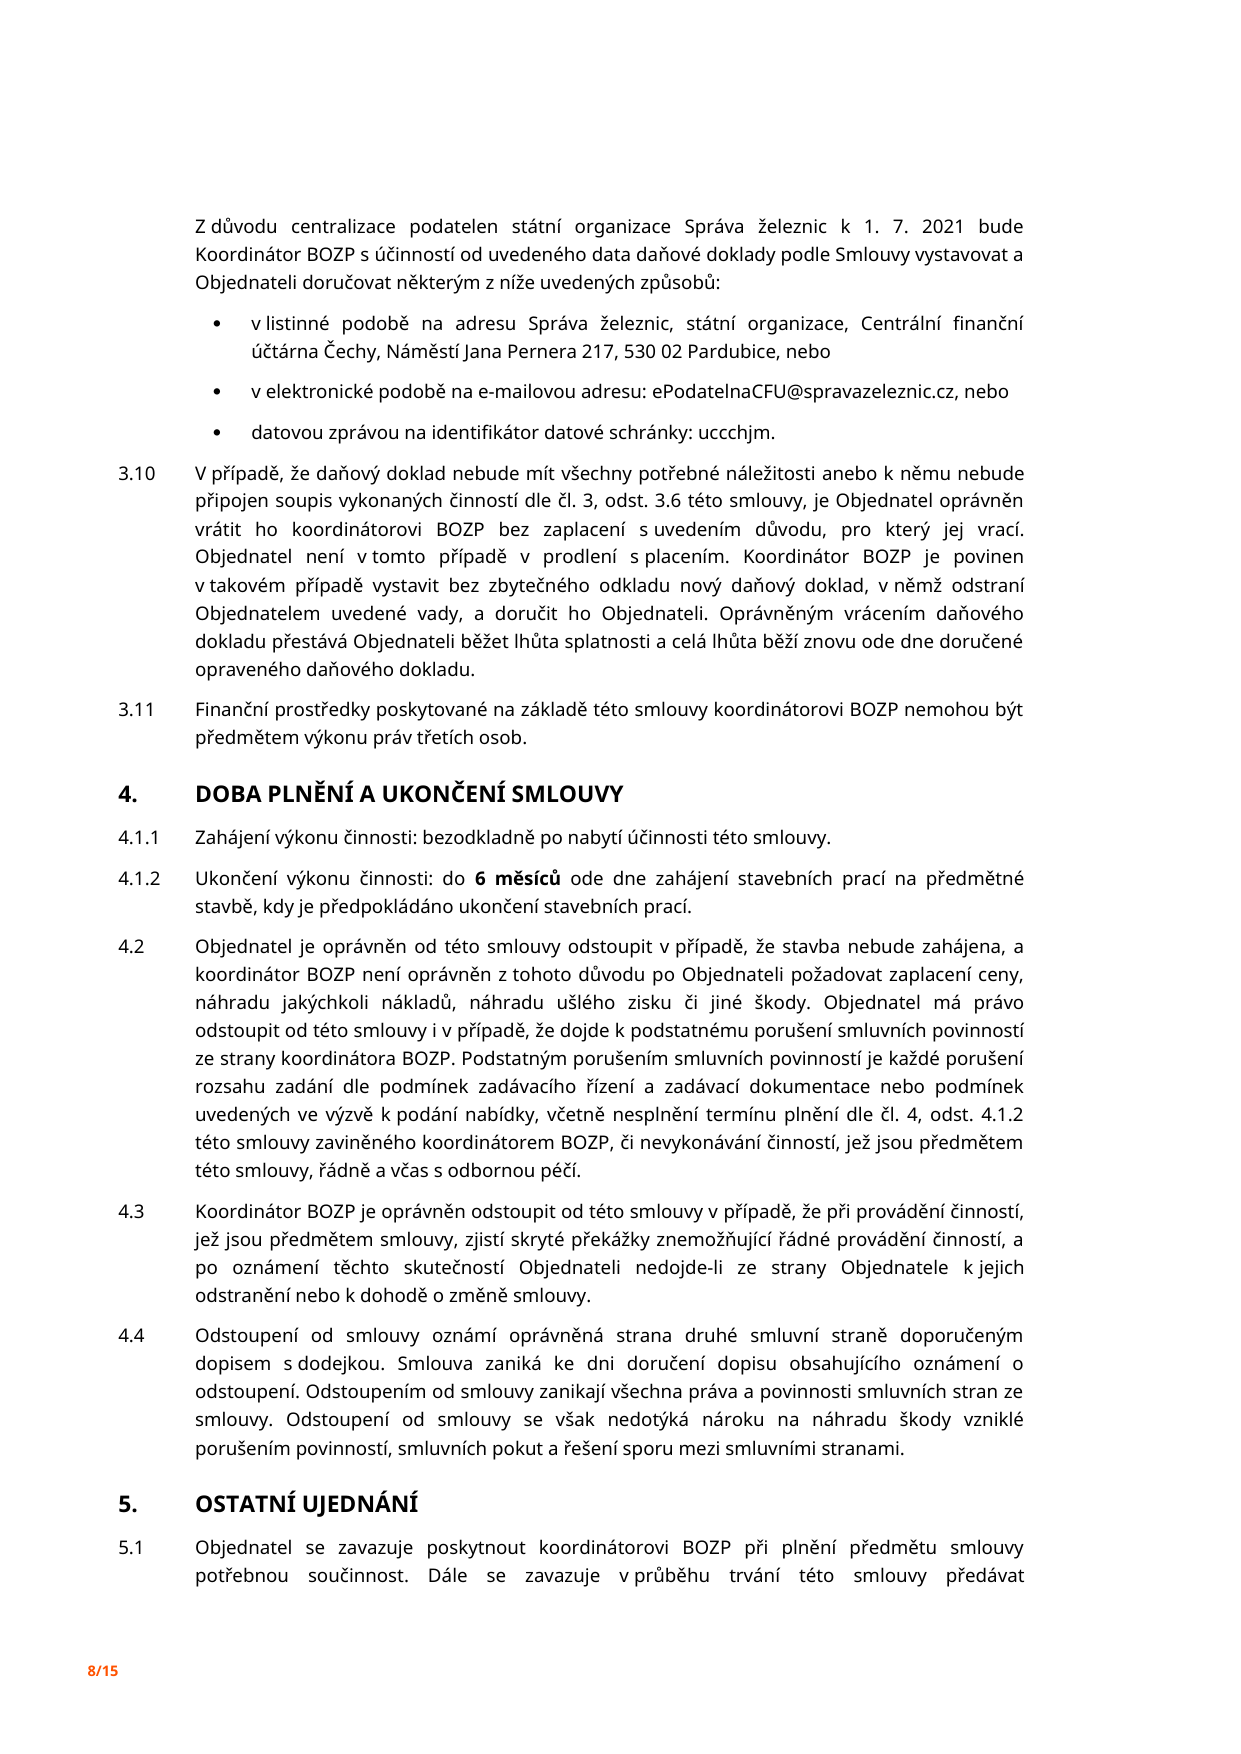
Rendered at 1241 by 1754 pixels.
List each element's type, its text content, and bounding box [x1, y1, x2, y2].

list v elektronické podobě na e-mailovou adresu: ePodatelnaCFU@spravazeleznic.cz, nebo [213, 379, 1024, 404]
list Koordinátor BOZP je oprávněn odstoupit od této smlouvy v případě, že při provádění činností, jež jsou předmětem smlouvy, zjistí skryté překážky znemožňující řádné provádění činností, a po oznámení těchto skutečností Objednateli nedojde-li ze strany Objednatele k jejich odstranění nebo k dohodě o změně smlouvy. [118, 1198, 1024, 1308]
text Z důvodu centralizace podatelen státní organizace Správa železnic k 1. 7. 2021 bude Koordinátor BOZP s účinností od uvedeného data daňové doklady podle Smlouvy vystavovat a Objednateli doručovat některým z níže uvedených způsobů: [195, 214, 1024, 295]
list Objednatel je oprávněn od této smlouvy odstoupit v případě, že stavba nebude zahájena, a koordinátor BOZP není oprávněn z tohoto důvodu po Objednateli požadovat zaplacení ceny, náhradu jakýchkoli nákladů, náhradu ušlého zisku či jiné škody. Objednatel má právo odstoupit od této smlouvy i v případě, že dojde k podstatnému porušení smluvních povinností ze strany koordinátora BOZP. Podstatným porušením smluvních povinností je každé porušení rozsahu zadání dle podmínek zadávacího řízení a zadávací dokumentace nebo podmínek uvedených ve výzvě k podání nabídky, včetně nesplnění termínu plnění dle čl. 4, odst. 4.1.2 této smlouvy zaviněného koordinátorem BOZP, či nevykonávání činností, jež jsou předmětem této smlouvy, řádně a včas s odbornou péčí. [118, 933, 1024, 1183]
list Ukončení výkonu činnosti: do 6 měsíců ode dne zahájení stavebních prací na předmětné stavbě, kdy je předpokládáno ukončení stavebních prací. [118, 865, 1024, 918]
list V případě, že daňový doklad nebude mít všechny potřebné náležitosti anebo k němu nebude připojen soupis vykonaných činností dle čl. 3, odst. 3.6 této smlouvy, je Objednatel oprávněn vrátit ho koordinátorovi BOZP bez zaplacení s uvedením důvodu, pro který jej vrací. Objednatel není v tomto případě v prodlení s placením. Koordinátor BOZP je povinen v takovém případě vystavit bez zbytečného odkladu nový daňový doklad, v němž odstraní Objednatelem uvedené vady, a doručit ho Objednateli. Oprávněným vrácením daňového dokladu přestává Objednateli běžet lhůta splatnosti a celá lhůta běží znovu ode dne doručené opraveného daňového dokladu. [118, 460, 1024, 681]
list DOBA PLNĚNÍ A UKONČENÍ SMLOUVY [118, 777, 1024, 809]
list datovou zprávou na identifikátor datové schránky: uccchjm. [213, 419, 1024, 445]
list OSTATNÍ UJEDNÁNÍ [118, 1488, 1024, 1519]
list Zahájení výkonu činnosti: bezodkladně po nabytí účinnosti této smlouvy. [118, 824, 1024, 850]
list v listinné podobě na adresu Správa železnic, státní organizace, Centrální finanční účtárna Čechy, Náměstí Jana Pernera 217, 530 02 Pardubice, nebo [213, 310, 1024, 364]
list Finanční prostředky poskytované na základě této smlouvy koordinátorovi BOZP nemohou být předmětem výkonu práv třetích osob. [118, 696, 1024, 750]
list Odstoupení od smlouvy oznámí oprávněná strana druhé smluvní straně doporučeným dopisem s dodejkou. Smlouva zaniká ke dni doručení dopisu obsahujícího oznámení o odstoupení. Odstoupením od smlouvy zanikají všechna práva a povinnosti smluvních stran ze smlouvy. Odstoupení od smlouvy se však nedotýká nároku na náhradu škody vzniklé porušením povinností, smluvních pokut a řešení sporu mezi smluvními stranami. [118, 1323, 1024, 1460]
